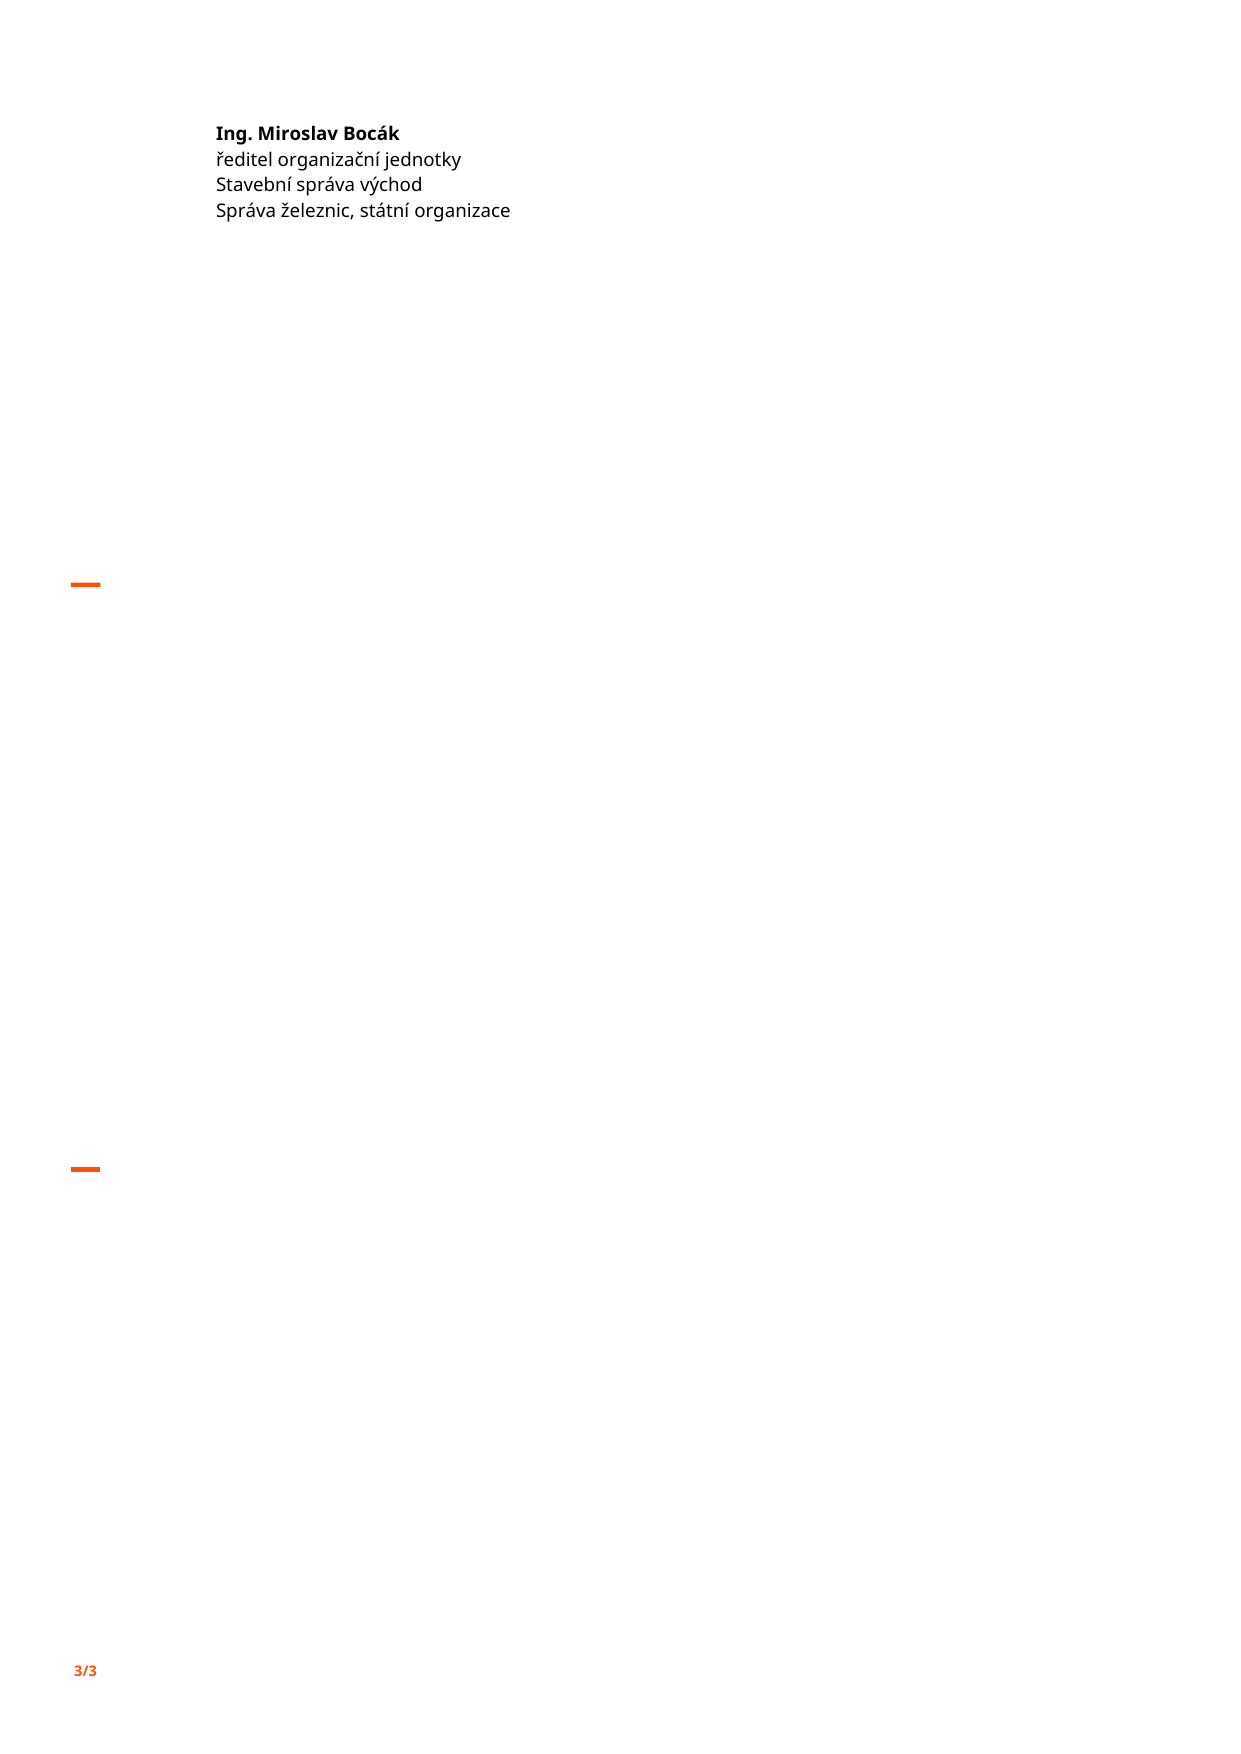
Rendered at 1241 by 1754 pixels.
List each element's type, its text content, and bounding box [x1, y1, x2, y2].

text Správa železnic, státní organizace [216, 197, 1122, 223]
text ředitel organizační jednotky [216, 146, 1122, 172]
text Ing. Miroslav Bocák [216, 121, 1122, 146]
text Stavební správa východ [216, 172, 1122, 197]
